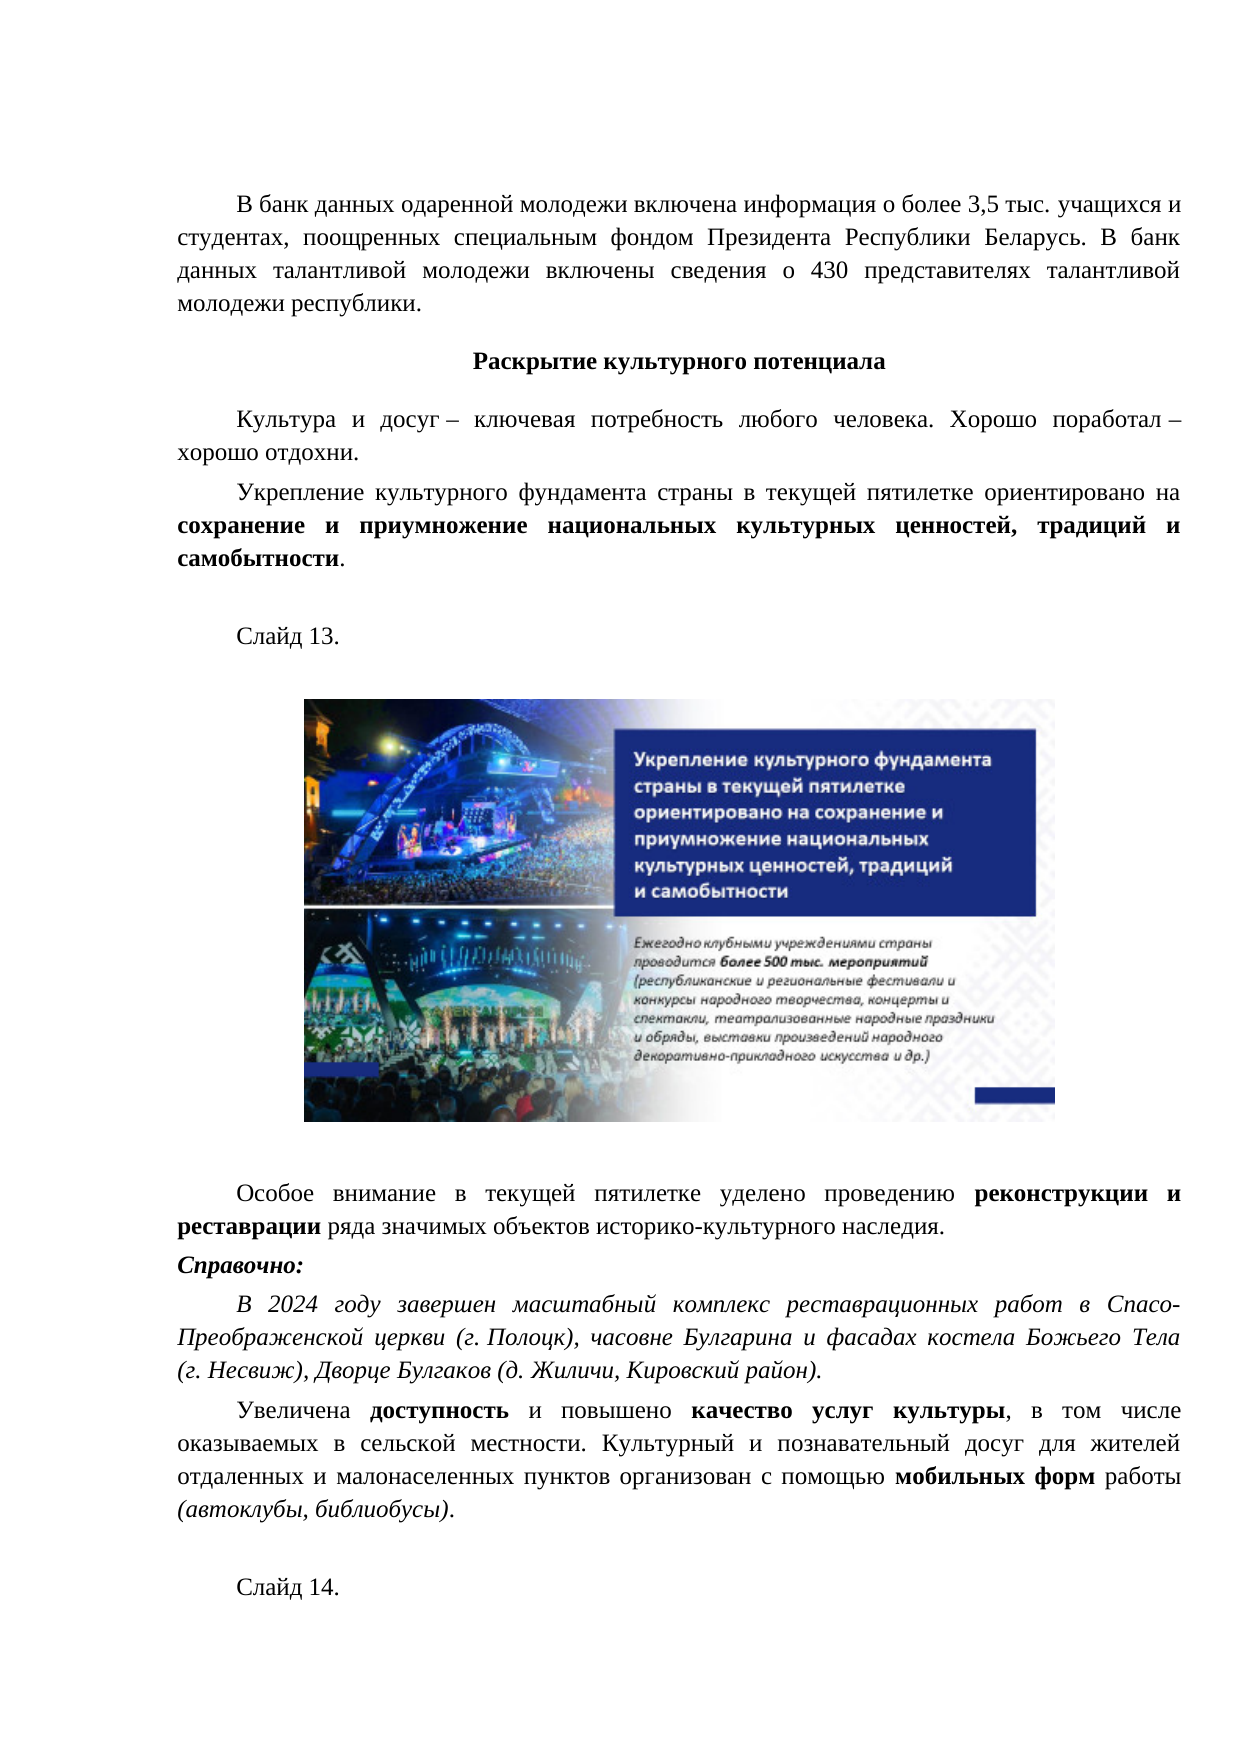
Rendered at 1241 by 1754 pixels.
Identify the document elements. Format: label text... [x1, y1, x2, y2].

text Укрепление культурного фундамента страны в текущей пятилетке ориентировано на сохранение и приумножение национальных культурных ценностей, традиций и самобытности. [177, 477, 1181, 571]
text Особое внимание в текущей пятилетке уделено проведению реконструкции и реставрации ряда значимых объектов историко-культурного наследия. [177, 1178, 1181, 1239]
text Справочно: [177, 1250, 1181, 1279]
text Слайд 14. [177, 1572, 1181, 1601]
text Слайд 13. [177, 621, 1181, 650]
text В банк данных одаренной молодежи включена информация о более 3,5 тыс. учащихся и студентах, поощренных специальным фондом Президента Республики Беларусь. В банк данных талантливой молодежи включены сведения о 430 представителях талантливой молодежи республики. [177, 189, 1181, 317]
picture [304, 699, 1055, 1122]
text В 2024 году завершен масштабный комплекс реставрационных работ в Спасо-Преображенской церкви (г. Полоцк), часовне Булгарина и фасадах костела Божьего Тела (г. Несвиж), Дворце Булгаков (д. Жиличи, Кировский район). [177, 1289, 1181, 1384]
text Культура и досуг – ключевая потребность любого человека. Хорошо поработал – хорошо отдохни. [177, 404, 1181, 466]
text Увеличена доступность и повышено качество услуг культуры, в том числе оказываемых в сельской местности. Культурный и познавательный досуг для жителей отдаленных и малонаселенных пунктов организован с помощью мобильных форм работы (автоклубы, библиобусы). [177, 1395, 1181, 1522]
text Раскрытие культурного потенциала [177, 346, 1181, 375]
